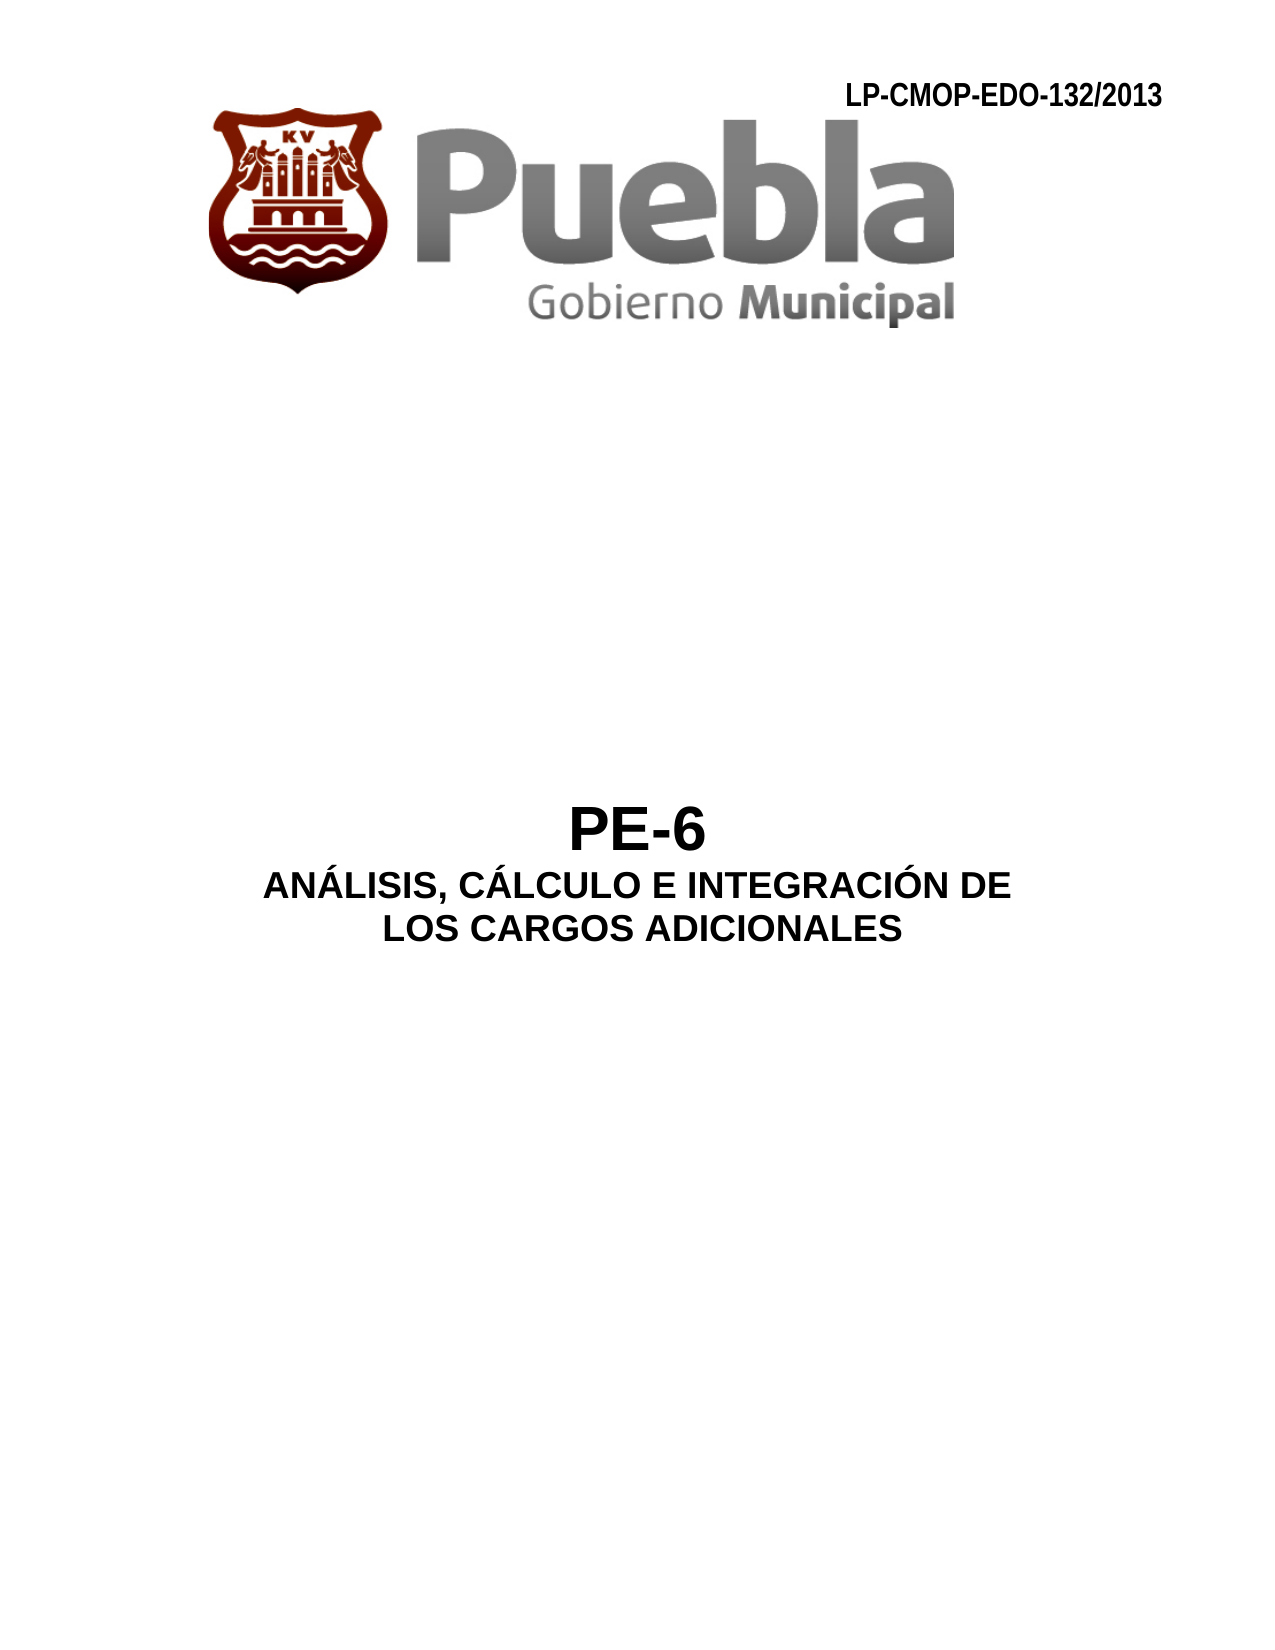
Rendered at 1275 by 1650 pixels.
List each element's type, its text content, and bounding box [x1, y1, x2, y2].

text LOS CARGOS ADICIONALES [112, 906, 1162, 949]
text PE-6 [112, 791, 1162, 863]
text ANÁLISIS, CÁLCULO E INTEGRACIÓN DE [112, 863, 1162, 906]
picture [208, 108, 954, 328]
